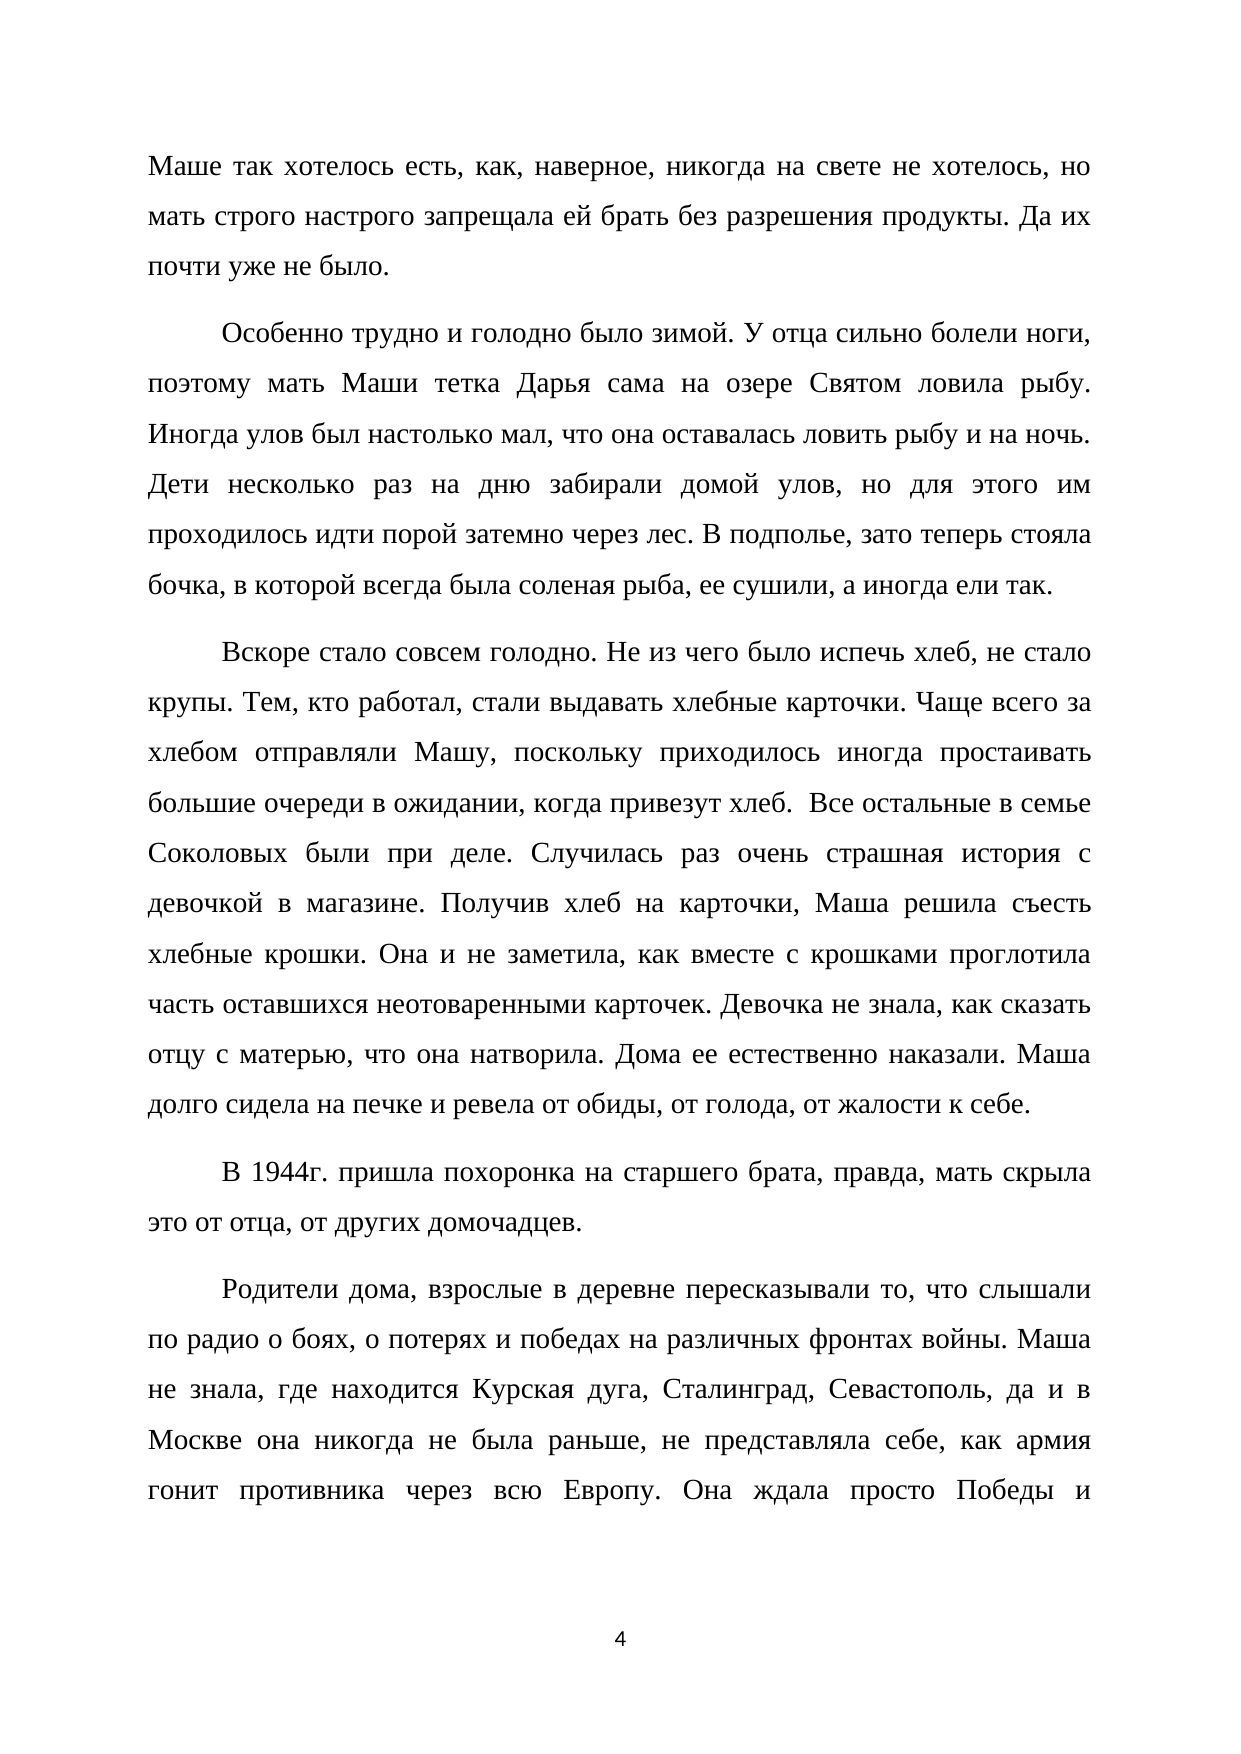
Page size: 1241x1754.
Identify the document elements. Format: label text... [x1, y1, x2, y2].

text Вскоре стало совсем голодно. Не из чего было испечь хлеб, не стало крупы. Тем, кто работал, стали выдавать хлебные карточки. Чаще всего за хлебом отправляли Машу, поскольку приходилось иногда простаивать большие очереди в ожидании, когда привезут хлеб. Все остальные в семье Соколовых были при деле. Случилась раз очень страшная история с девочкой в магазине. Получив хлеб на карточки, Маша решила съесть хлебные крошки. Она и не заметила, как вместе с крошками проглотила часть оставшихся неотоваренными карточек. Девочка не знала, как сказать отцу с матерью, что она натворила. Дома ее естественно наказали. Маша долго сидела на печке и ревела от обиды, от голода, от жалости к себе. [148, 634, 1092, 1120]
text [148, 148, 1092, 282]
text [148, 1271, 1092, 1506]
text Особенно трудно и голодно было зимой. У отца сильно болели ноги, поэтому мать Маши тетка Дарья сама на озере Святом ловила рыбу. Иногда улов был настолько мал, что она оставалась ловить рыбу и на ночь. Дети несколько раз на дню забирали домой улов, но для этого им проходилось идти порой затемно через лес. В подполье, зато теперь стояла бочка, в которой всегда была соленая рыба, ее сушили, а иногда ели так. [148, 315, 1092, 600]
text В 1944г. пришла похоронка на старшего брата, правда, мать скрыла это от отца, от других домочадцев. [148, 1154, 1092, 1237]
